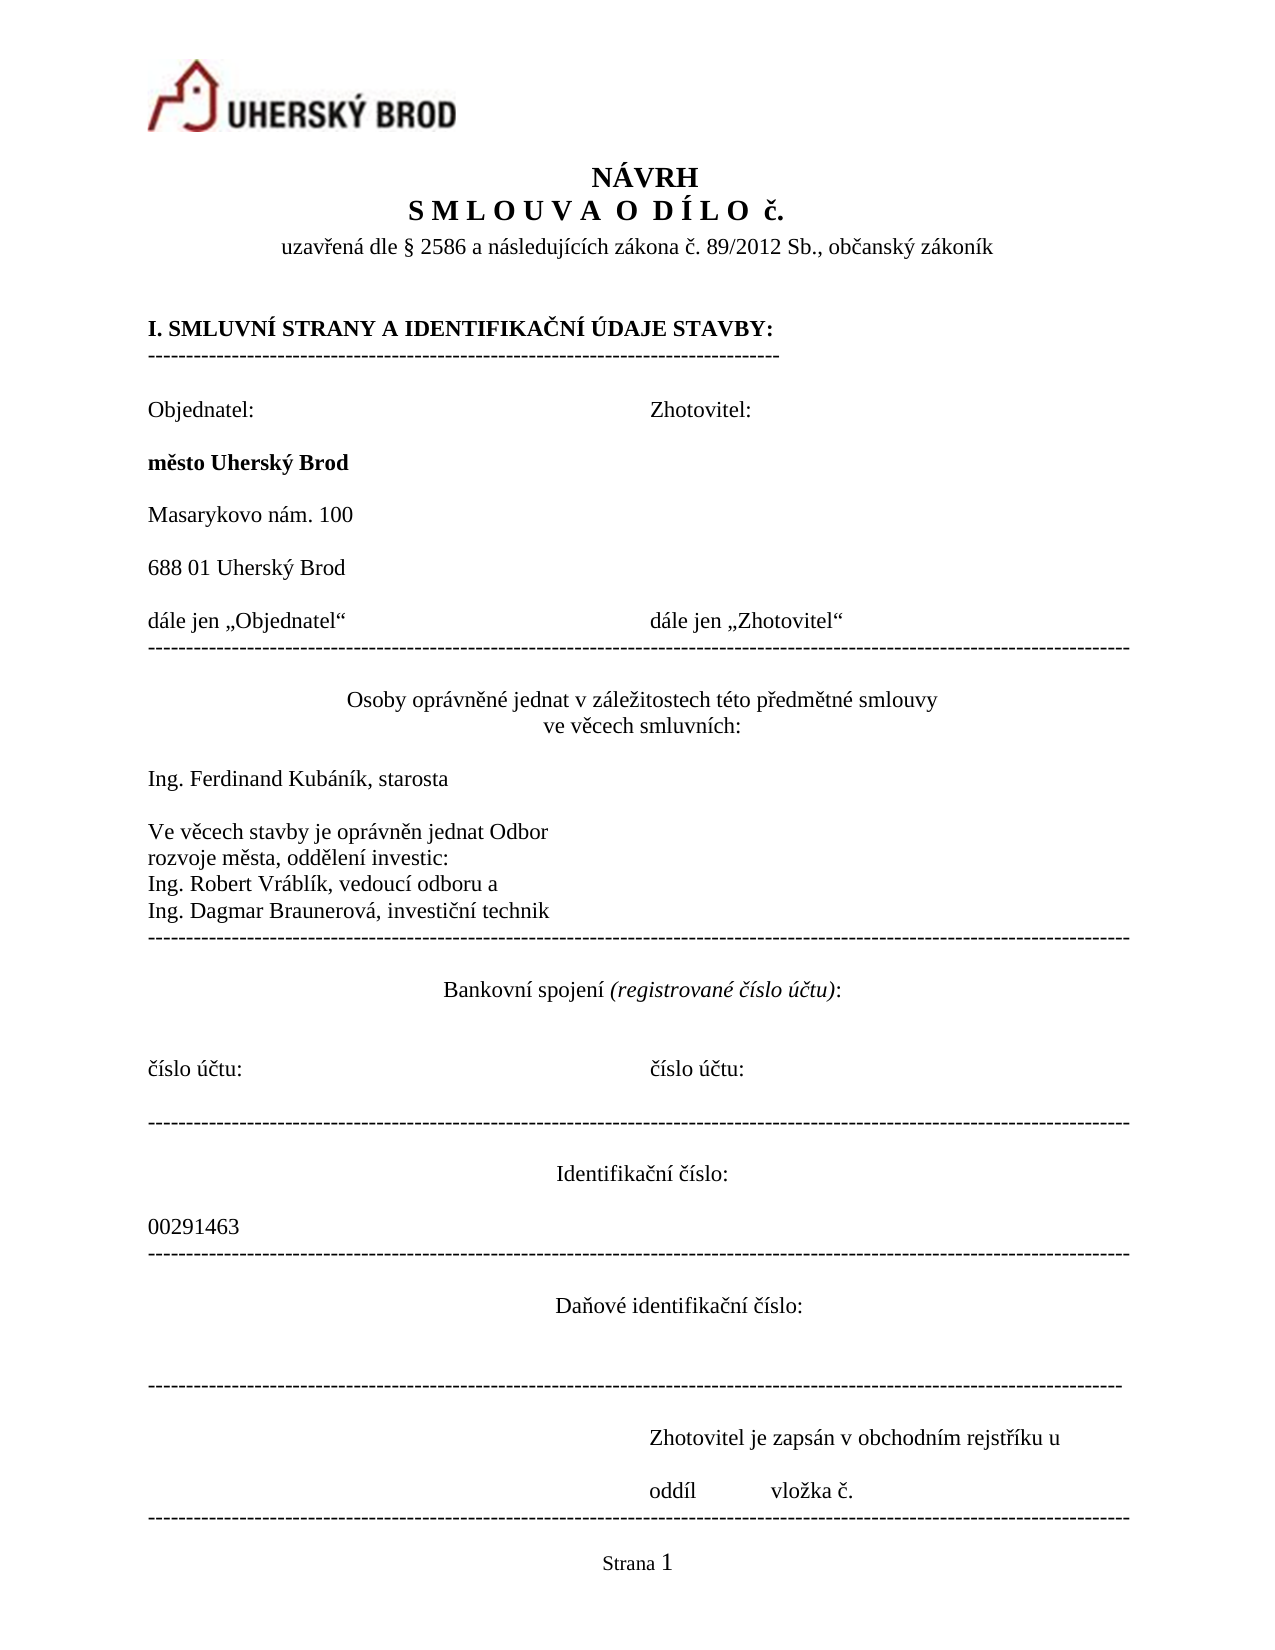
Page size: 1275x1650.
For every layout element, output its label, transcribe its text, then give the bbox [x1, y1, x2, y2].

text Zhotovitel je zapsán v obchodním rejstříku u [649, 1424, 1137, 1450]
text Osoby oprávněné jednat v záležitostech této předmětné smlouvy [148, 686, 1137, 712]
text dále jen „Objednatel“ dále jen „Zhotovitel“ [148, 607, 1137, 633]
text -------------------------------------------------------------------------------------------------------------------------------- [148, 1371, 1137, 1398]
text --------------------------------------------------------------------------------------------------------------------------------- [148, 1239, 1137, 1266]
text 688 01 Uherský Brod [148, 554, 1137, 581]
text Objednatel: Zhotovitel: [148, 396, 1137, 422]
text oddíl vložka č. [649, 1477, 1137, 1503]
subtitle S M L O U V A O D Í L O č. [148, 193, 1127, 227]
text --------------------------------------------------------------------------------------------------------------------------------- [148, 923, 1137, 949]
text 00291463 [148, 1213, 1137, 1239]
text Ing. Ferdinand Kubáník, starosta [148, 765, 1137, 791]
text Ing. Robert Vráblík, vedoucí odboru a [148, 871, 1137, 897]
text ----------------------------------------------------------------------------------- [148, 341, 1137, 396]
text Daňové identifikační číslo: [148, 1292, 1137, 1318]
text --------------------------------------------------------------------------------------------------------------------------------- [148, 633, 1137, 660]
text Ing. Dagmar Braunerová, investiční technik [148, 897, 1137, 923]
text --------------------------------------------------------------------------------------------------------------------------------- [148, 1503, 1137, 1529]
text Masarykovo nám. 100 [148, 502, 1137, 528]
text Identifikační číslo: [148, 1160, 1137, 1187]
text Ve věcech stavby je oprávněn jednat Odbor [148, 818, 1137, 844]
text město Uherský Brod [148, 449, 1137, 475]
picture [147, 59, 456, 132]
text I. SMLUVNÍ STRANY A Identifikační údaje stavby: [148, 315, 1137, 341]
text Bankovní spojení (registrované číslo účtu): [148, 949, 1137, 1002]
text uzavřená dle § 2586 a následujících zákona č. 89/2012 Sb., občanský zákoník [148, 233, 1127, 259]
subtitle NÁVRH [148, 160, 1127, 193]
text číslo účtu: číslo účtu: [148, 1055, 1137, 1081]
text rozvoje města, oddělení investic: [148, 844, 1137, 871]
text --------------------------------------------------------------------------------------------------------------------------------- [148, 1108, 1137, 1134]
text ve věcech smluvních: [148, 712, 1137, 739]
